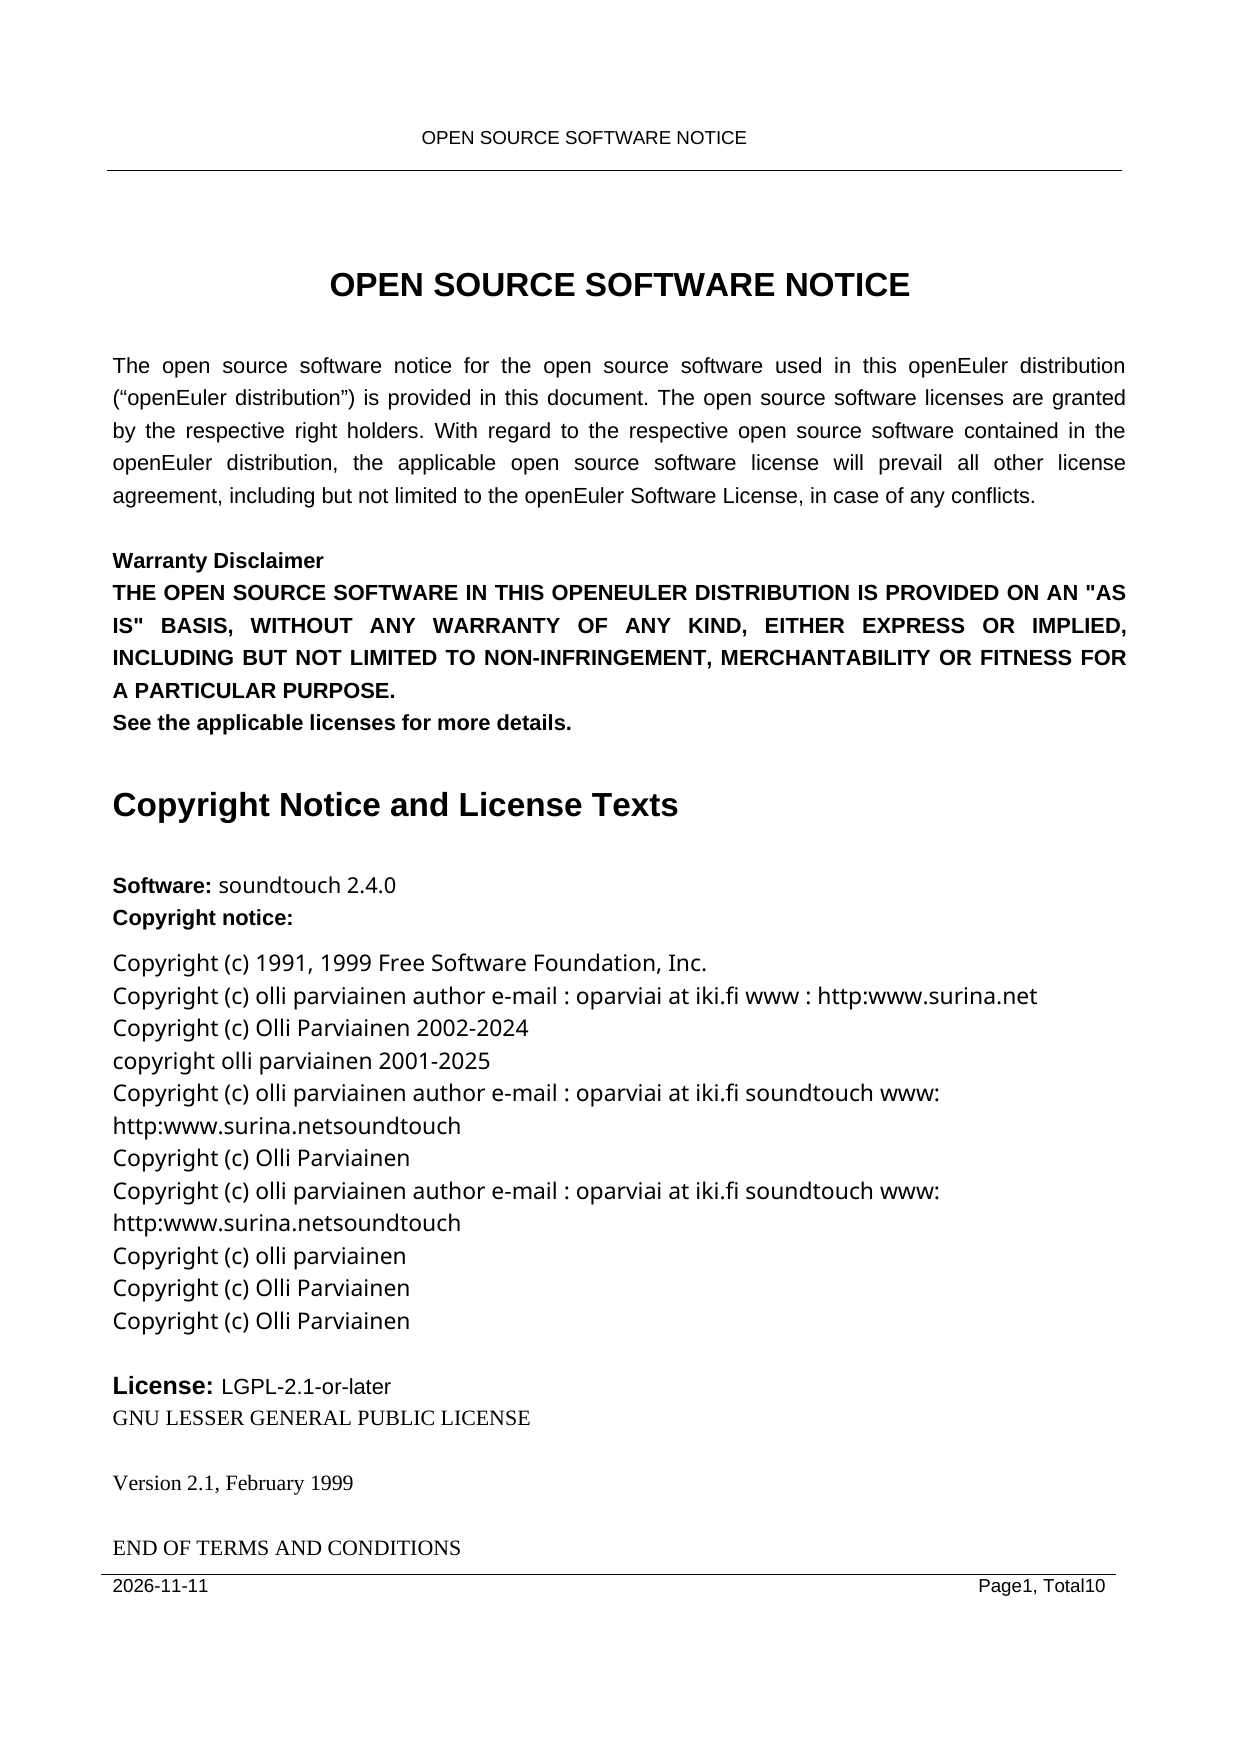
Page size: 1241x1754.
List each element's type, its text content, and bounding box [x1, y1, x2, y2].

text THE OPEN SOURCE SOFTWARE IN THIS OPENEULER DISTRIBUTION IS PROVIDED ON AN "AS IS" BASIS, WITHOUT ANY WARRANTY OF ANY KIND, EITHER EXPRESS OR IMPLIED, INCLUDING BUT NOT LIMITED TO NON-INFRINGEMENT, MERCHANTABILITY OR FITNESS FOR A PARTICULAR PURPOSE. See the applicable licenses for more details. [112, 576, 1128, 739]
title Software: soundtouch 2.4.0 [112, 869, 1128, 901]
text Warranty Disclaimer [112, 544, 1128, 576]
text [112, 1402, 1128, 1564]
text License: LGPL-2.1-or-later [112, 1369, 1128, 1402]
text The open source software notice for the open source software used in this openEuler distribution (“openEuler distribution”) is provided in this document. The open source software licenses are granted by the respective right holders. With regard to the respective open source software contained in the openEuler distribution, the applicable open source software license will prevail all other license agreement, including but not limited to the openEuler Software License, in case of any conflicts. [112, 349, 1128, 511]
text Copyright Notice and License Texts [112, 771, 1128, 836]
text Copyright (c) 1991, 1999 Free Software Foundation, Inc. Copyright (c) olli parviainen author e-mail : oparviai at iki.fi www : http:www.surina.net Copyright (c) Olli Parviainen 2002-2024 copyright olli parviainen 2001-2025 Copyright (c) olli parviainen author e-mail : oparviai at iki.fi soundtouch www: http:www.surina.netsoundtouch Copyright (c) Olli Parviainen Copyright (c) olli parviainen author e-mail : oparviai at iki.fi soundtouch www: http:www.surina.netsoundtouch Copyright (c) olli parviainen Copyright (c) Olli Parviainen Copyright (c) Olli Parviainen [112, 947, 1128, 1369]
text Copyright notice: [112, 901, 1128, 934]
text OPEN SOURCE SOFTWARE NOTICE [112, 251, 1128, 316]
